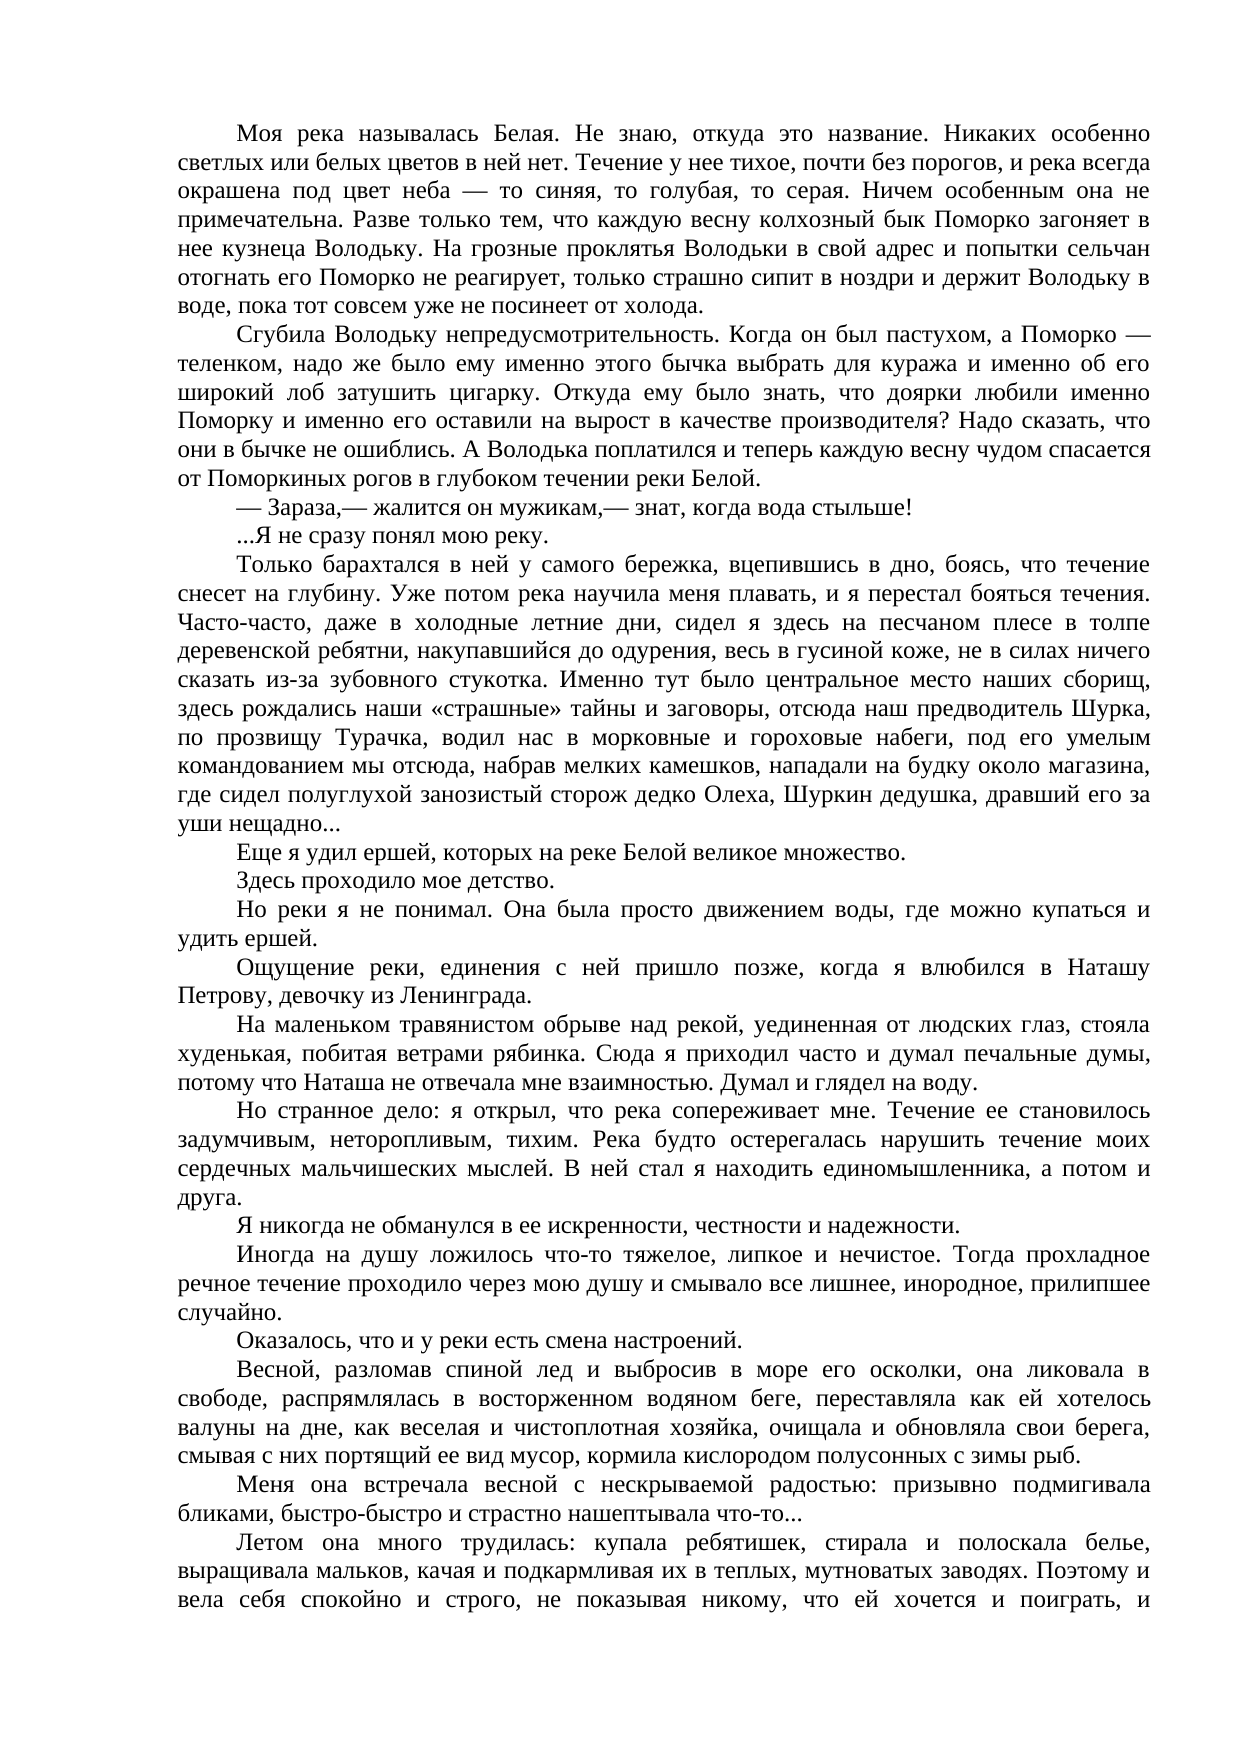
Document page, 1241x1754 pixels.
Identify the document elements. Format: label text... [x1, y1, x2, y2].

text Только барахтался в ней у самого бережка, вцепившись в дно, боясь, что течение снесет на глубину. Уже потом река научила меня плавать, и я перестал бояться течения. Часто-часто, даже в холодные летние дни, сидел я здесь на песчаном плесе в толпе деревенской ребятни, накупавшийся до одурения, весь в гусиной коже, не в силах ничего сказать из-за зубовного стукотка. Именно тут было центральное место наших сборищ, здесь рождались наши «страшные» тайны и заговоры, отсюда наш предводитель Шурка, по прозвищу Турачка, водил нас в морковные и гороховые набеги, под его умелым командованием мы отсюда, набрав мелких камешков, нападали на будку около магазина, где сидел полуглухой занозистый сторож дедко Олеха, Шуркин дедушка, дравший его за уши нещадно... [177, 549, 1152, 837]
text — Зараза,— жалится он мужикам,— знат, когда вода стыльше! [177, 492, 1152, 521]
text Иногда на душу ложилось что-то тяжелое, липкое и нечистое. Тогда прохладное речное течение проходило через мою душу и смывало все лишнее, инородное, прилипшее случайно. [177, 1239, 1152, 1326]
text Весной, разломав спиной лед и выбросив в море его осколки, она ликовала в свободе, распрямлялась в восторженном водяном беге, переставляла как ей хотелось валуны на дне, как веселая и чистоплотная хозяйка, очищала и обновляла свои берега, смывая с них портящий ее вид мусор, кормила кислородом полусонных с зимы рыб. [177, 1354, 1152, 1469]
text Моя река называлась Белая. Не знаю, откуда это название. Никаких особенно светлых или белых цветов в ней нет. Течение у нее тихое, почти без порогов, и река всегда окрашена под цвет неба — то синяя, то голубая, то серая. Ничем особенным она не примечательна. Разве только тем, что каждую весну колхозный бык Поморко загоняет в нее кузнеца Володьку. На грозные проклятья Володьки в свой адрес и попытки сельчан отогнать его Поморко не реагирует, только страшно сипит в ноздри и держит Володьку в воде, пока тот совсем уже не посинеет от холода. [177, 118, 1152, 319]
text Но реки я не понимал. Она была просто движением воды, где можно купаться и удить ершей. [177, 894, 1152, 952]
text Сгубила Володьку непредусмотрительность. Когда он был пастухом, а Поморко — теленком, надо же было ему именно этого бычка выбрать для куража и именно об его широкий лоб затушить цигарку. Откуда ему было знать, что доярки любили именно Поморку и именно его оставили на вырост в качестве производителя? Надо сказать, что они в бычке не ошиблись. А Володька поплатился и теперь каждую весну чудом спасается от Поморкиных рогов в глубоком течении реки Белой. [177, 319, 1152, 492]
text ...Я не сразу понял мою реку. [177, 521, 1152, 549]
text Меня она встречала весной с нескрываемой радостью: призывно подмигивала бликами, быстро-быстро и страстно нашептывала что-то... [177, 1469, 1152, 1527]
text Оказалось, что и у реки есть смена настроений. [177, 1326, 1152, 1354]
text Еще я удил ершей, которых на реке Белой великое множество. [177, 837, 1152, 866]
text На маленьком травянистом обрыве над рекой, уединенная от людских глаз, стояла худенькая, побитая ветрами рябинка. Сюда я приходил часто и думал печальные думы, потому что Наташа не отвечала мне взаимностью. Думал и глядел на воду. [177, 1009, 1152, 1096]
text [177, 1527, 1152, 1613]
text Ощущение реки, единения с ней пришло позже, когда я влюбился в Наташу Петрову, девочку из Ленинграда. [177, 952, 1152, 1009]
text Здесь проходило мое детство. [177, 866, 1152, 894]
text Я никогда не обманулся в ее искренности, честности и надежности. [177, 1211, 1152, 1239]
text Но странное дело: я открыл, что река сопереживает мне. Течение ее становилось задумчивым, неторопливым, тихим. Река будто остерегалась нарушить течение моих сердечных мальчишеских мыслей. В ней стал я находить единомышленника, а потом и друга. [177, 1096, 1152, 1211]
